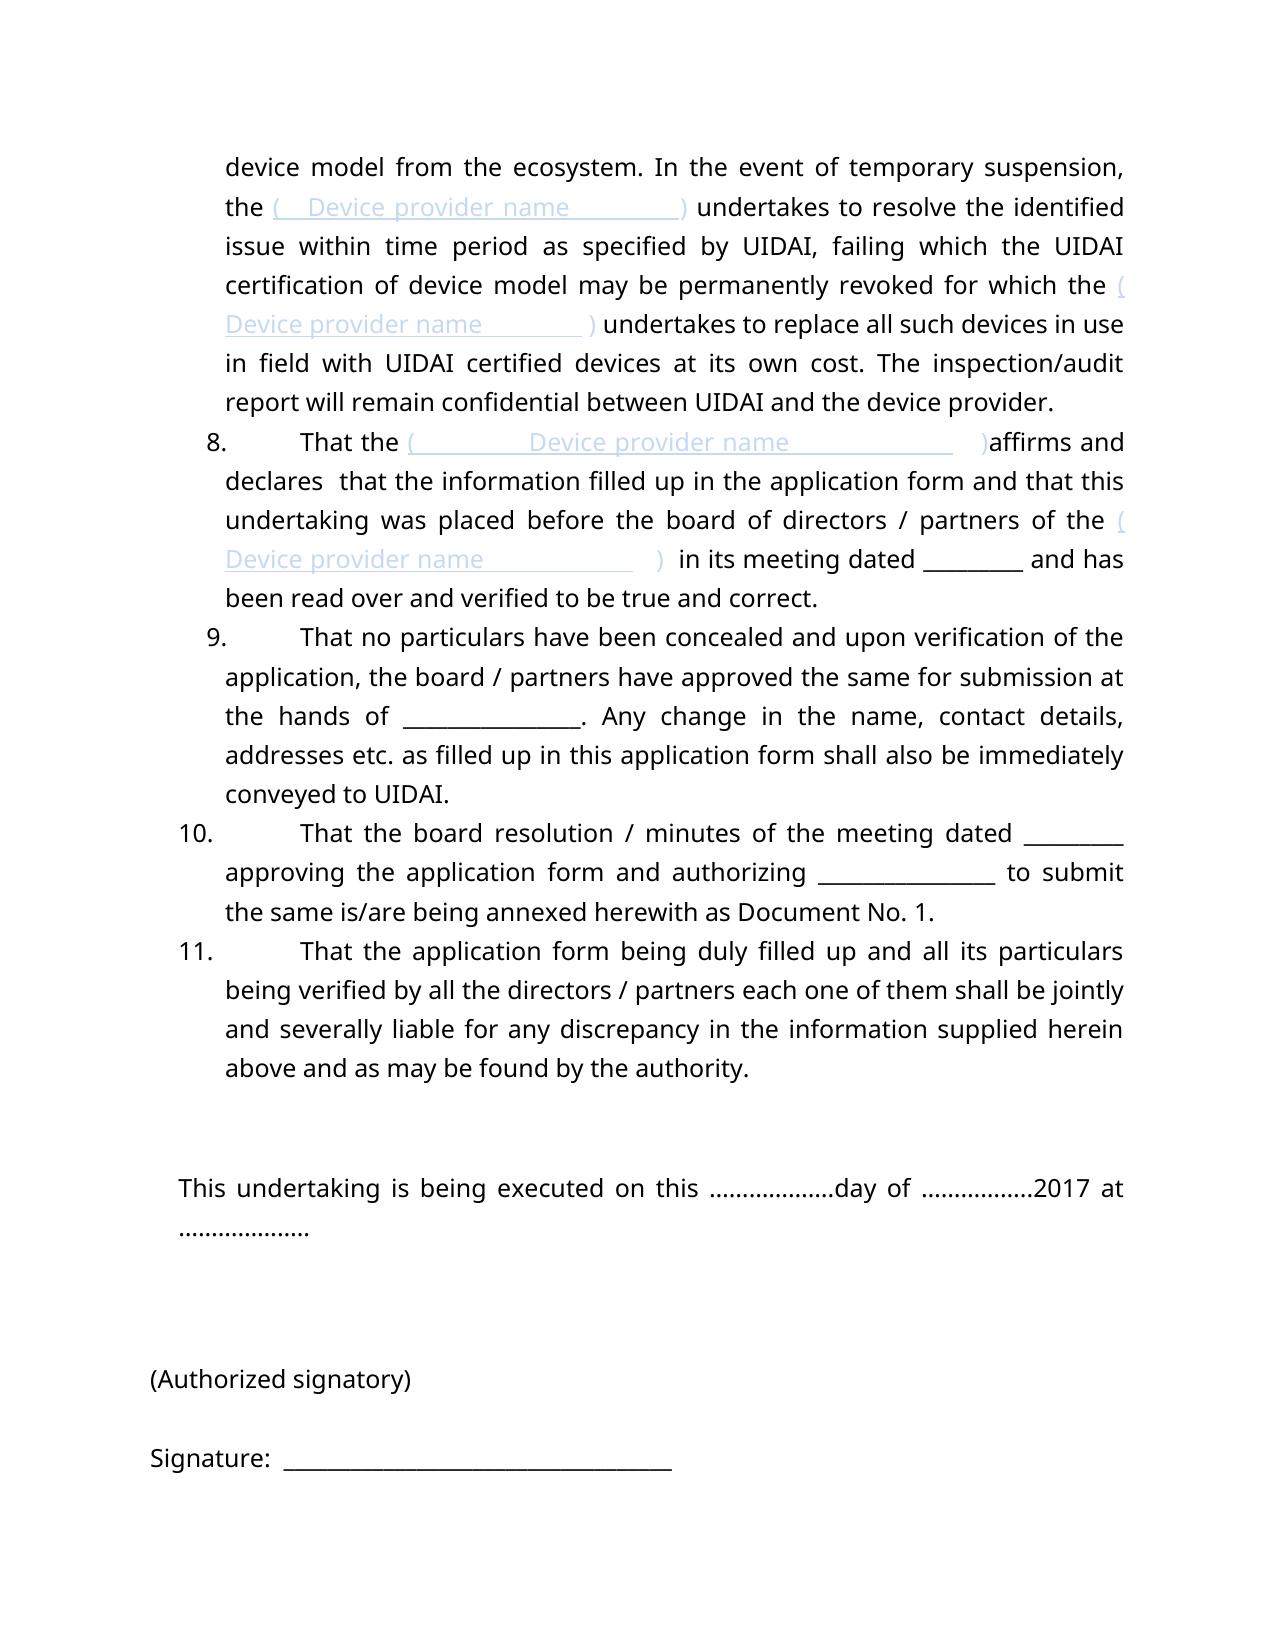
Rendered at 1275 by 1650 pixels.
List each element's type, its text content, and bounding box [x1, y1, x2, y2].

text (Authorized signatory) [150, 1362, 1125, 1396]
text Signature: ___________________________________ [150, 1441, 1125, 1474]
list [206, 150, 1125, 419]
list That no particulars have been concealed and upon verification of the application, the board / partners have approved the same for submission at the hands of ________________. Any change in the name, contact details, addresses etc. as filled up in this application form shall also be immediately conveyed to UIDAI. [206, 620, 1125, 811]
list That the ( Device provider name )affirms and declares that the information filled up in the application form and that this undertaking was placed before the board of directors / partners of the ( Device provider name ) in its meeting dated _________ and has been read over and verified to be true and correct. [206, 424, 1125, 615]
text This undertaking is being executed on this ……………….day of ……………..2017 at ……………….. [178, 1171, 1125, 1244]
list That the board resolution / minutes of the meeting dated _________ approving the application form and authorizing ________________ to submit the same is/are being annexed herewith as Document No. 1. [178, 816, 1125, 928]
list That the application form being duly filled up and all its particulars being verified by all the directors / partners each one of them shall be jointly and severally liable for any discrepancy in the information supplied herein above and as may be found by the authority. [178, 933, 1125, 1085]
